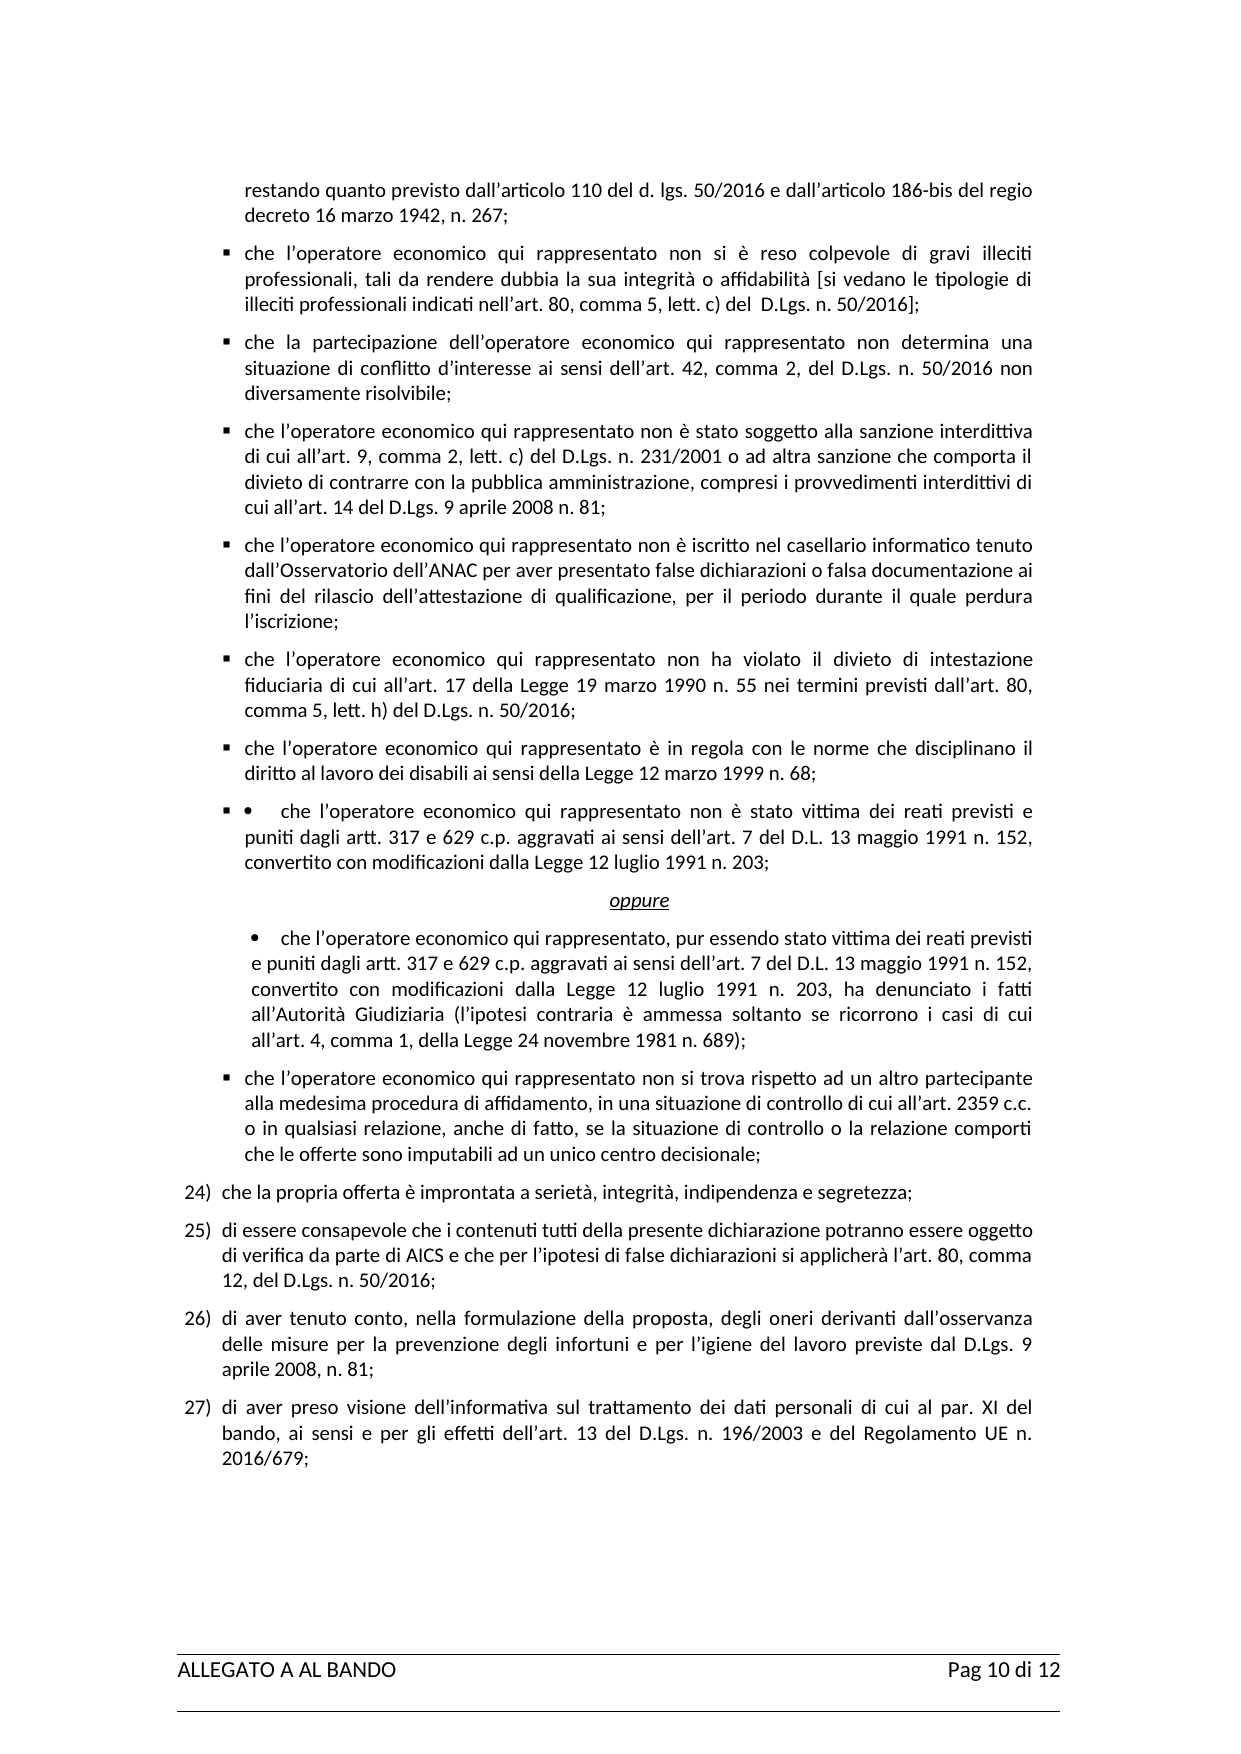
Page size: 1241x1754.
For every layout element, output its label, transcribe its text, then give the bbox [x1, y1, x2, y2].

list che l’operatore economico qui rappresentato non si trova rispetto ad un altro partecipante alla medesima procedura di affidamento, in una situazione di controllo di cui all’art. 2359 c.c. o in qualsiasi relazione, anche di fatto, se la situazione di controllo o la relazione comporti che le offerte sono imputabili ad un unico centro decisionale; [222, 1065, 1034, 1166]
list che l’operatore economico qui rappresentato non è stato soggetto alla sanzione interdittiva di cui all’art. 9, comma 2, lett. c) del D.Lgs. n. 231/2001 o ad altra sanzione che comporta il divieto di contrarre con la pubblica amministrazione, compresi i provvedimenti interdittivi di cui all’art. 14 del D.Lgs. 9 aprile 2008 n. 81; [222, 418, 1034, 520]
list di aver tenuto conto, nella formulazione della proposta, degli oneri derivanti dall’osservanza delle misure per la prevenzione degli infortuni e per l’igiene del lavoro previste dal D.Lgs. 9 aprile 2008, n. 81; [184, 1306, 1034, 1382]
list che l’operatore economico qui rappresentato non è iscritto nel casellario informatico tenuto dall’Osservatorio dell’ANAC per aver presentato false dichiarazioni o falsa documentazione ai fini del rilascio dell’attestazione di qualificazione, per il periodo durante il quale perdura l’iscrizione; [222, 532, 1034, 634]
list di aver preso visione dell’informativa sul trattamento dei dati personali di cui al par. XI del bando, ai sensi e per gli effetti dell’art. 13 del D.Lgs. n. 196/2003 e del Regolamento UE n. 2016/679; [184, 1394, 1034, 1471]
list che l’operatore economico qui rappresentato è in regola con le norme che disciplinano il diritto al lavoro dei disabili ai sensi della Legge 12 marzo 1999 n. 68; [222, 735, 1034, 786]
text oppure [244, 887, 1034, 913]
list che l’operatore economico qui rappresentato non si è reso colpevole di gravi illeciti professionali, tali da rendere dubbia la sua integrità o affidabilità [si vedano le tipologie di illeciti professionali indicati nell’art. 80, comma 5, lett. c) del D.Lgs. n. 50/2016]; [222, 241, 1034, 317]
list che l’operatore economico qui rappresentato, pur essendo stato vittima dei reati previsti e puniti dagli artt. 317 e 629 c.p. aggravati ai sensi dell’art. 7 del D.L. 13 maggio 1991 n. 152, convertito con modificazioni dalla Legge 12 luglio 1991 n. 203, ha denunciato i fatti all’Autorità Giudiziaria (l’ipotesi contraria è ammessa soltanto se ricorrono i casi di cui all’art. 4, comma 1, della Legge 24 novembre 1981 n. 689); [251, 925, 1034, 1052]
list che la partecipazione dell’operatore economico qui rappresentato non determina una situazione di conflitto d’interesse ai sensi dell’art. 42, comma 2, del D.Lgs. n. 50/2016 non diversamente risolvibile; [222, 329, 1034, 406]
list che l’operatore economico qui rappresentato non ha violato il divieto di intestazione fiduciaria di cui all’art. 17 della Legge 19 marzo 1990 n. 55 nei termini previsti dall’art. 80, comma 5, lett. h) del D.Lgs. n. 50/2016; [222, 646, 1034, 723]
list di essere consapevole che i contenuti tutti della presente dichiarazione potranno essere oggetto di verifica da parte di AICS e che per l’ipotesi di false dichiarazioni si applicherà l’art. 80, comma 12, del D.Lgs. n. 50/2016; [184, 1217, 1034, 1293]
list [222, 177, 1034, 228]
list che l’operatore economico qui rappresentato non è stato vittima dei reati previsti e puniti dagli artt. 317 e 629 c.p. aggravati ai sensi dell’art. 7 del D.L. 13 maggio 1991 n. 152, convertito con modificazioni dalla Legge 12 luglio 1991 n. 203; [222, 798, 1034, 875]
list che la propria offerta è improntata a serietà, integrità, indipendenza e segretezza; [184, 1179, 1034, 1204]
